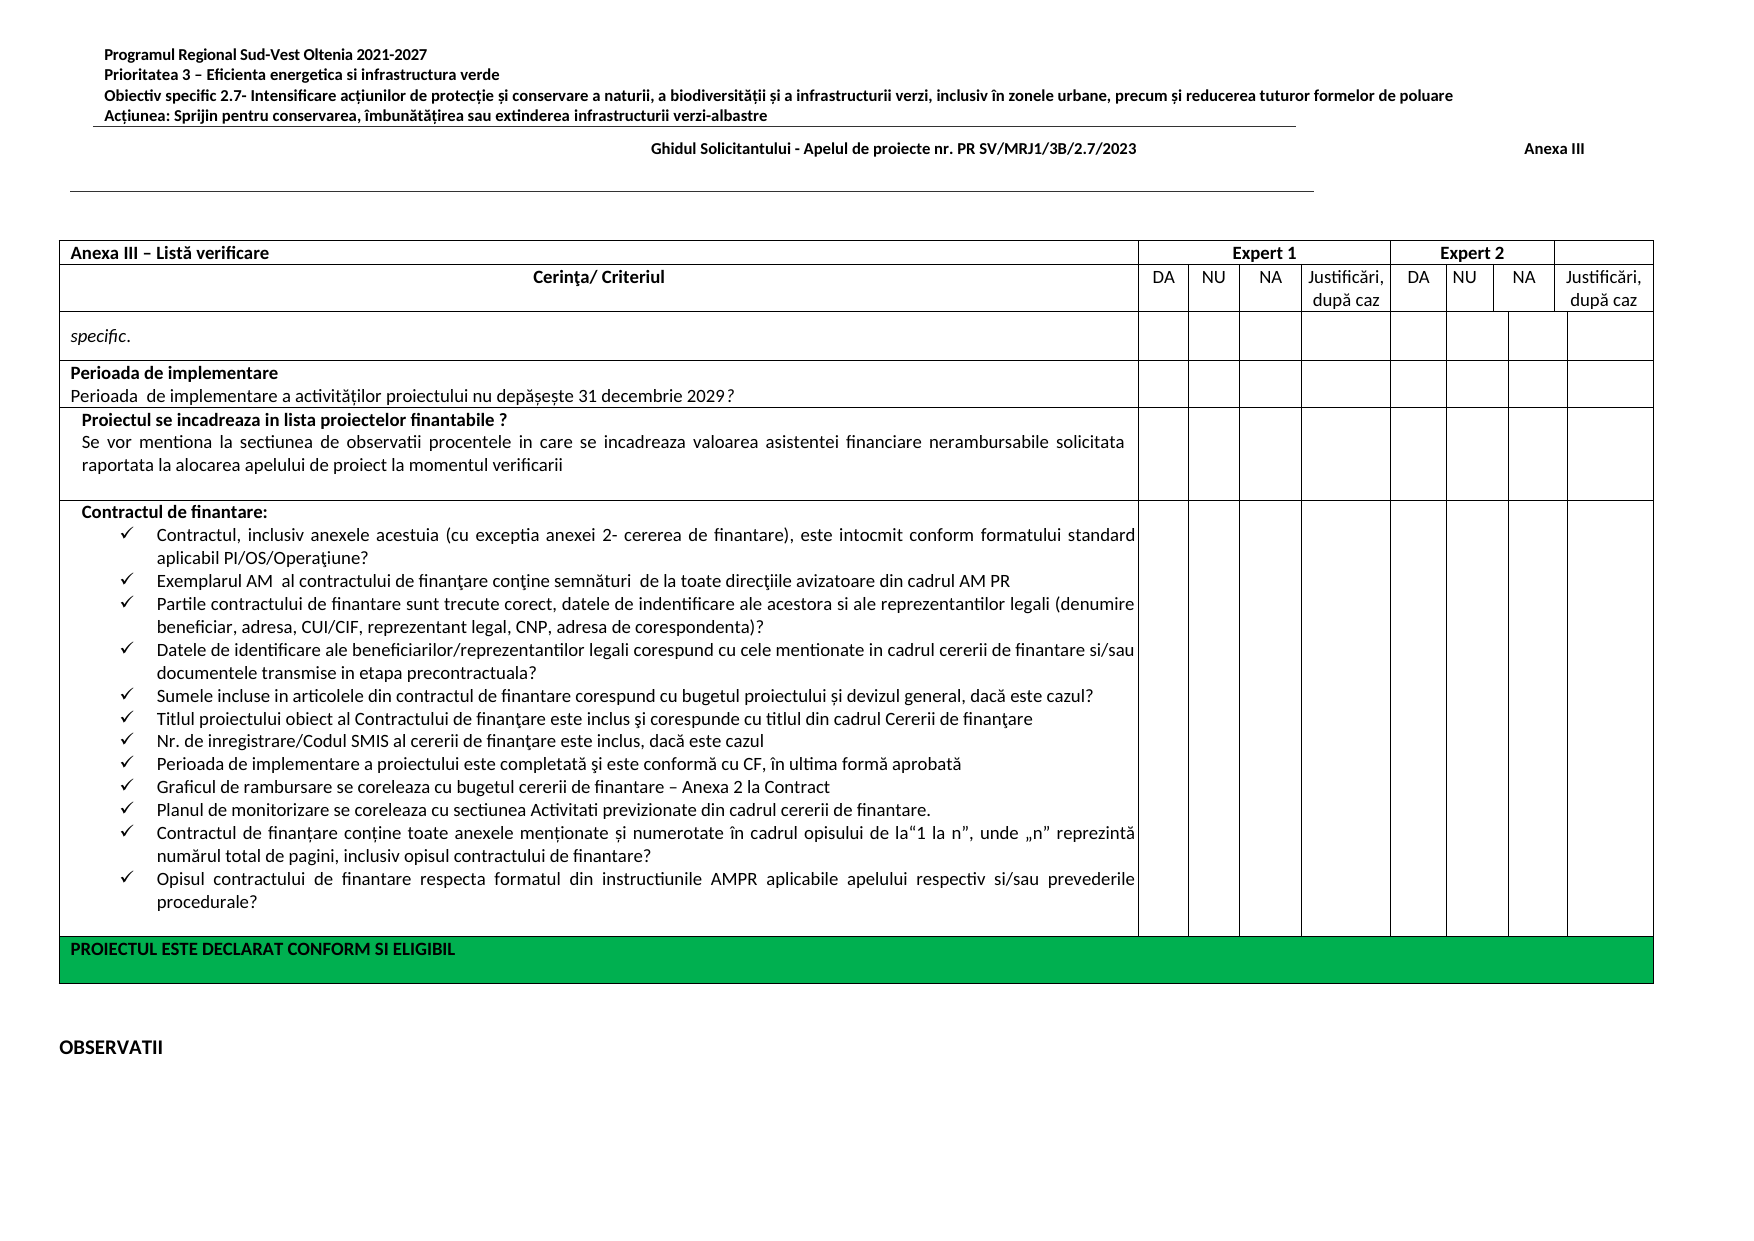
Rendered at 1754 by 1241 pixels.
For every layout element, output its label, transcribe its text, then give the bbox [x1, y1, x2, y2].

table_cell [1447, 361, 1508, 407]
table_cell Justificări, după caz [1302, 265, 1390, 311]
table_header Expert 2 [1391, 241, 1554, 264]
table_cell [1568, 361, 1653, 407]
table_header [1555, 241, 1653, 264]
text OBSERVATII [59, 1034, 1695, 1060]
table_cell Justificări, după caz [1555, 265, 1653, 311]
table_cell [1139, 312, 1188, 360]
table_cell NU [1447, 265, 1493, 311]
table_cell [1391, 501, 1446, 936]
table_cell [1139, 501, 1188, 936]
table_cell DA [1391, 265, 1446, 311]
table_cell [1391, 312, 1446, 360]
table_cell [1568, 501, 1653, 936]
table_cell [1189, 501, 1239, 936]
table_cell [1447, 408, 1508, 499]
table_cell Cerinţa/ Criteriul [60, 265, 1138, 311]
table_cell DA [1139, 265, 1188, 311]
table_cell PROIECTUL ESTE DECLARAT CONFORM SI ELIGIBIL [60, 937, 1653, 983]
table_cell [1447, 312, 1508, 360]
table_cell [60, 312, 1138, 360]
table_cell [60, 408, 1138, 499]
table_cell [1189, 312, 1239, 360]
table_cell [1391, 361, 1446, 407]
table_header Anexa III – Listă verificare [60, 241, 1138, 264]
table_cell [1568, 408, 1653, 499]
table_cell [1240, 501, 1301, 936]
table_cell [1509, 361, 1567, 407]
table_header Expert 1 [1139, 241, 1390, 264]
table_cell [1302, 361, 1390, 407]
table_cell [1139, 361, 1188, 407]
table_cell [1509, 408, 1567, 499]
table_cell [1391, 408, 1446, 499]
table_cell [1509, 501, 1567, 936]
table_cell [1139, 408, 1188, 499]
table_cell [1240, 312, 1301, 360]
table_cell [1568, 312, 1653, 360]
table_cell NA [1240, 265, 1301, 311]
table_cell [60, 501, 1138, 936]
table_cell [1189, 408, 1239, 499]
table_cell [1240, 408, 1301, 499]
table_cell [1509, 312, 1567, 360]
table_cell [1302, 408, 1390, 499]
table_cell Perioada de implementare Perioada de implementare a activităților proiectului nu depășește 31 decembrie 2029? [60, 361, 1138, 407]
table_cell [1447, 501, 1508, 936]
table_cell [1302, 501, 1390, 936]
table_cell [1240, 361, 1301, 407]
table_cell [1189, 361, 1239, 407]
table_cell [1302, 312, 1390, 360]
table_cell NU [1189, 265, 1239, 311]
table_cell NA [1494, 265, 1554, 311]
